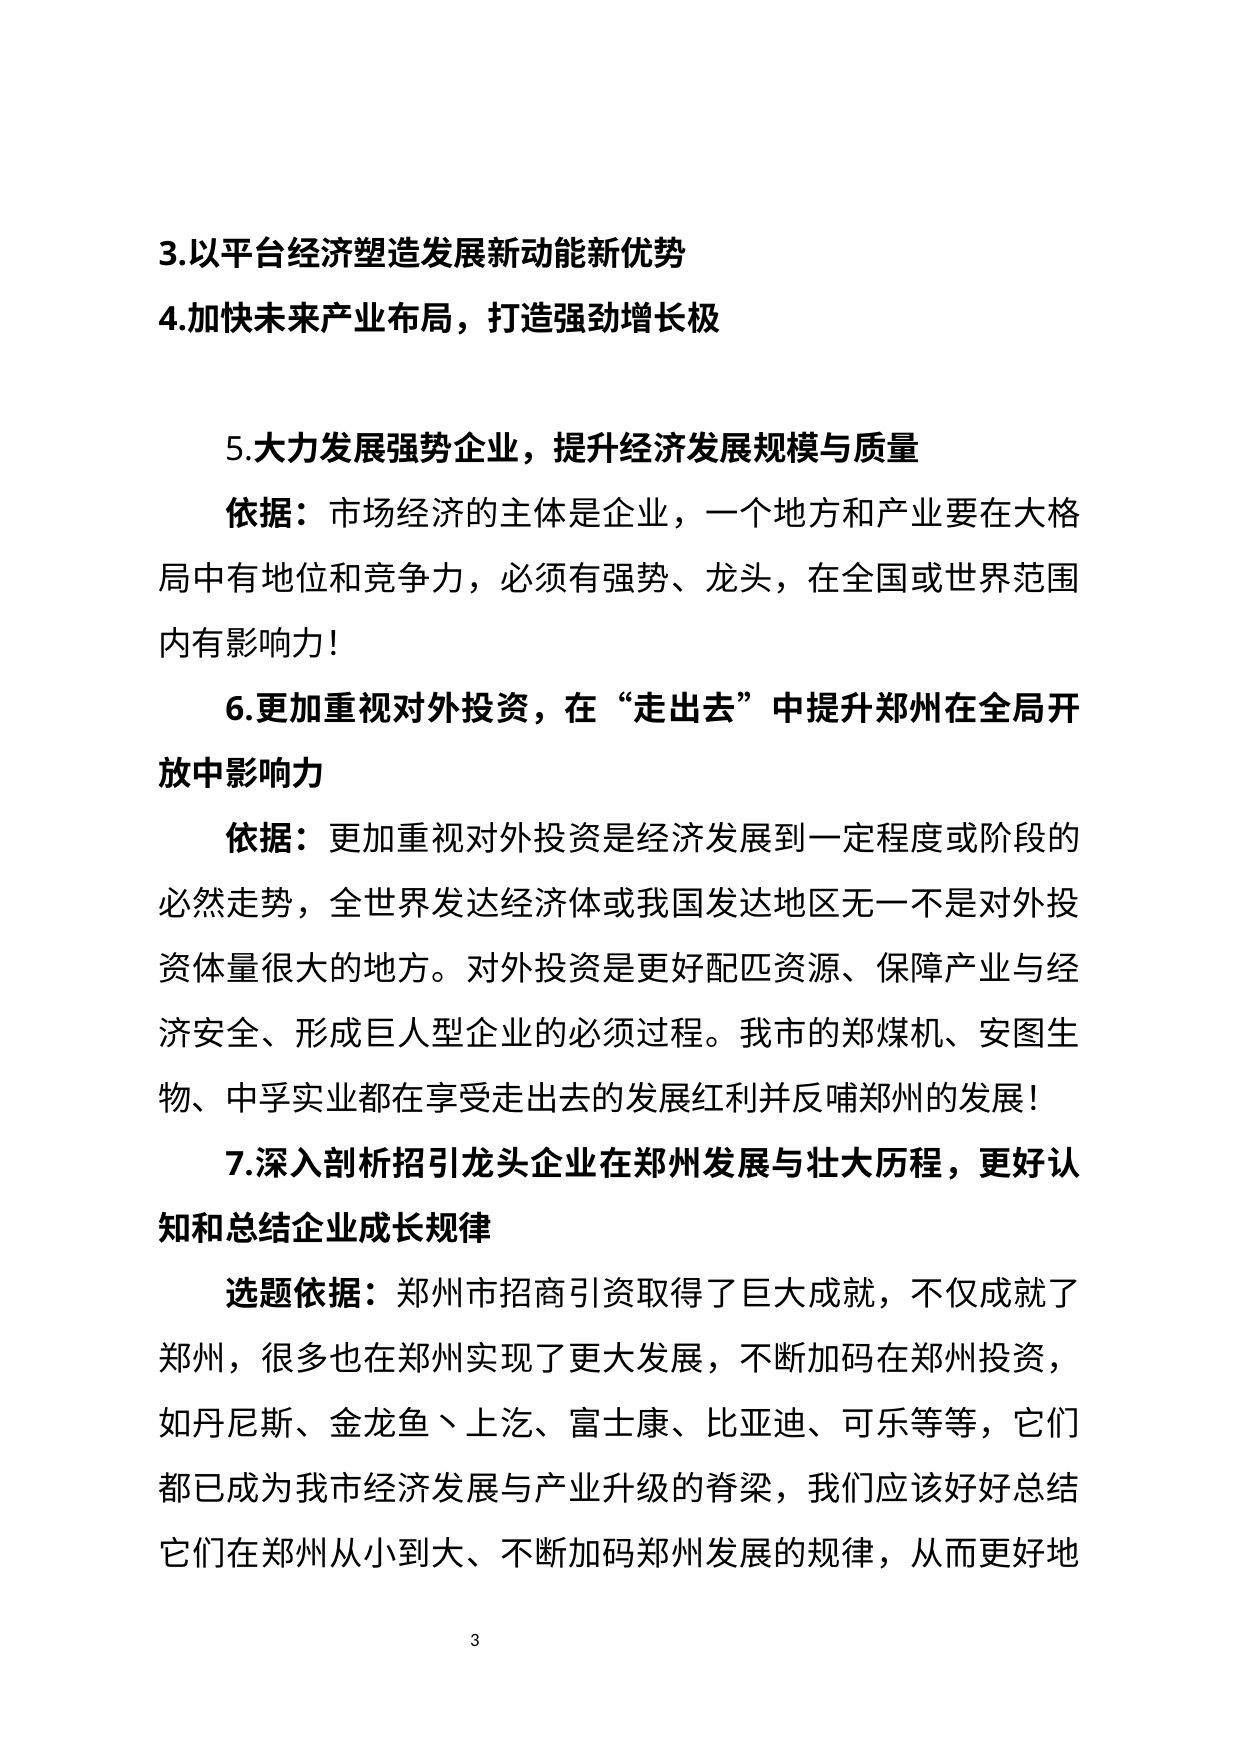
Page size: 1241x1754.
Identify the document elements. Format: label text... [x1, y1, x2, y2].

text 7.深入剖析招引龙头企业在郑州发展与壮大历程，更好认知和总结企业成长规律 [158, 1128, 1082, 1258]
text 5.大力发展强势企业，提升经济发展规模与质量 [158, 413, 1082, 478]
text 3.以平台经济塑造发展新动能新优势 [158, 218, 1082, 283]
text 6.更加重视对外投资，在“走出去”中提升郑州在全局开放中影响力 [158, 673, 1082, 803]
text 4.加快未来产业布局，打造强劲增长极 [158, 283, 1082, 348]
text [158, 1258, 1082, 1583]
text 依据：市场经济的主体是企业，一个地方和产业要在大格局中有地位和竞争力，必须有强势、龙头，在全国或世界范围内有影响力！ [158, 478, 1082, 673]
text 依据：更加重视对外投资是经济发展到一定程度或阶段的必然走势，全世界发达经济体或我国发达地区无一不是对外投资体量很大的地方。对外投资是更好配匹资源、保障产业与经济安全、形成巨人型企业的必须过程。我市的郑煤机、安图生物、中孚实业都在享受走出去的发展红利并反哺郑州的发展！ [158, 803, 1082, 1128]
